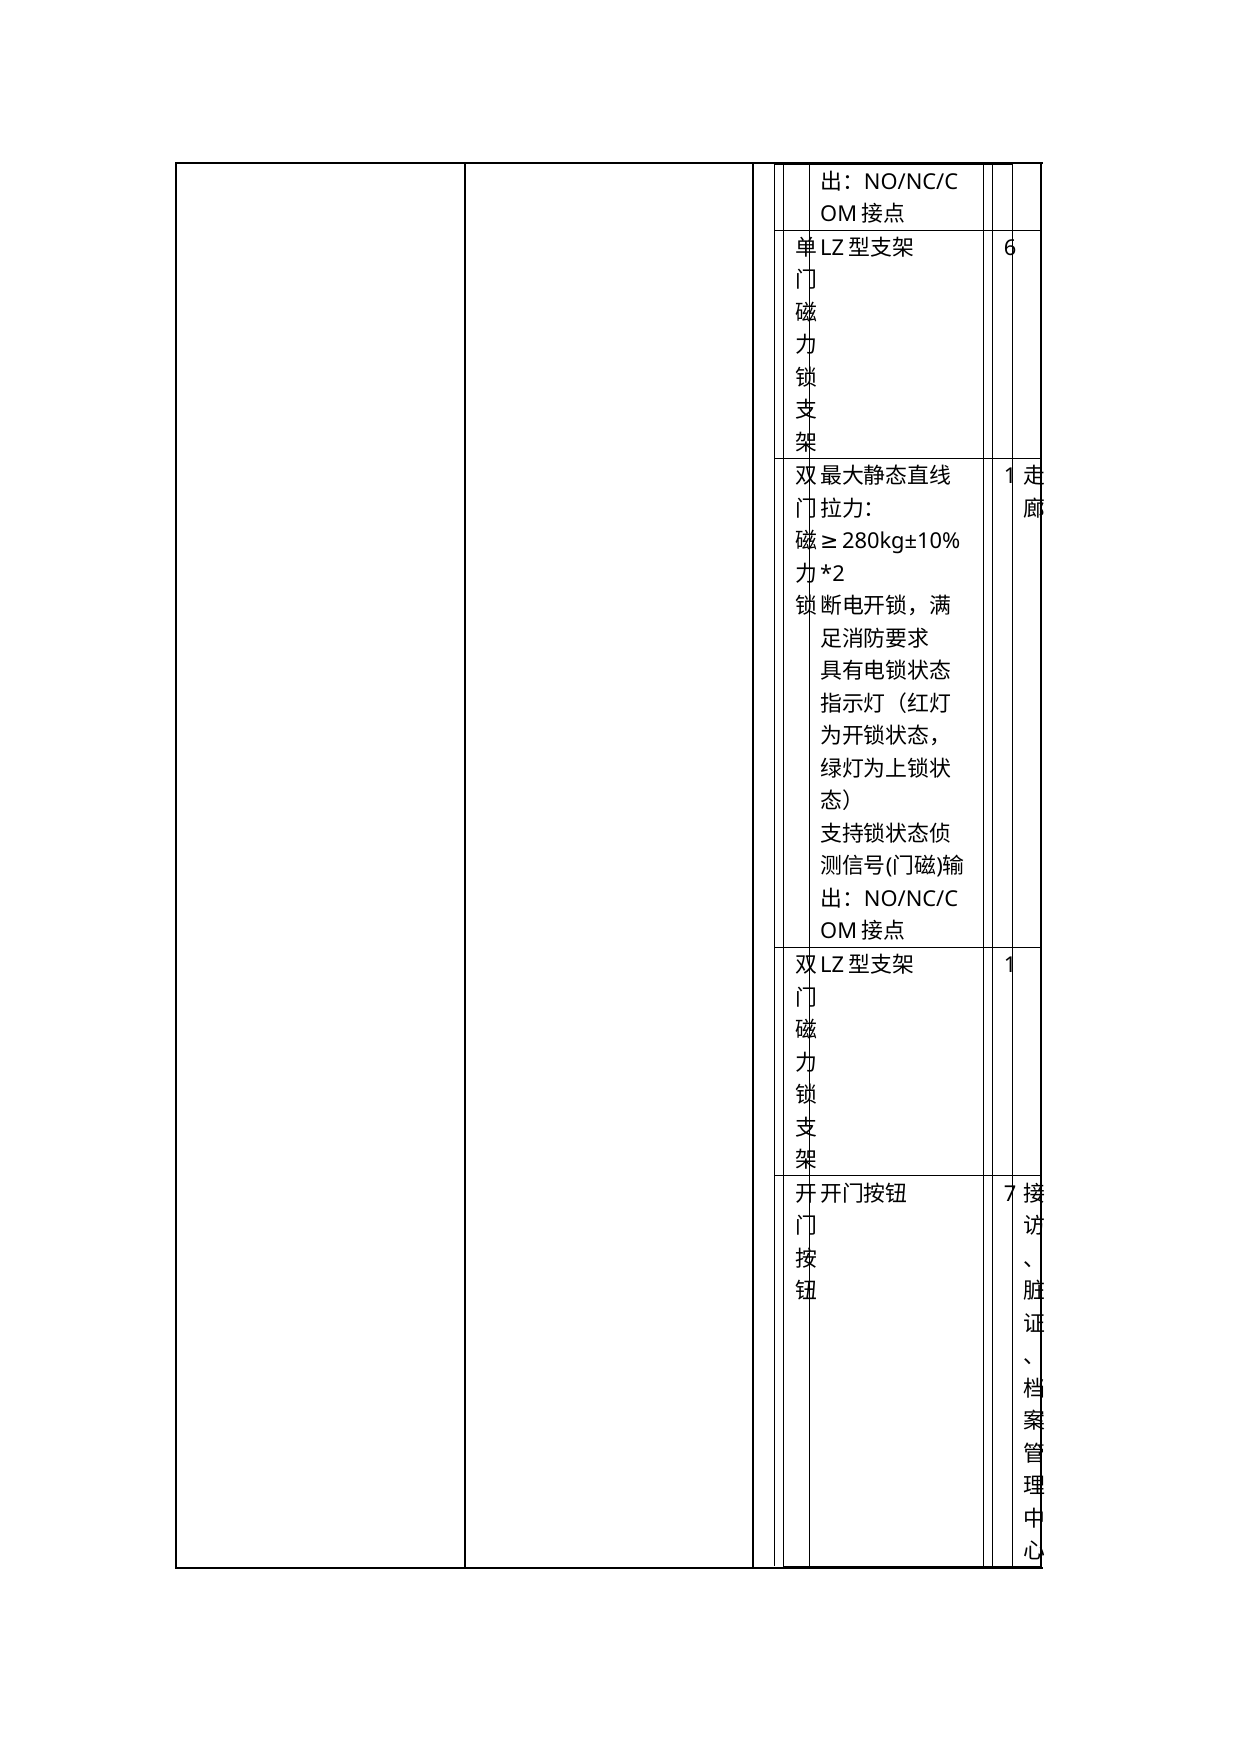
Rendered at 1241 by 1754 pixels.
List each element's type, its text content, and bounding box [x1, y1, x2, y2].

table_cell [810, 948, 983, 1175]
table_cell [810, 231, 983, 458]
table_cell [1013, 164, 1040, 230]
table_cell [1013, 231, 1040, 458]
table_cell [993, 948, 1012, 1175]
table_cell [810, 459, 983, 947]
table_cell [984, 165, 992, 230]
table_cell [1013, 459, 1040, 947]
table_cell [784, 165, 809, 230]
table_cell [784, 1176, 809, 1566]
table_cell [993, 1176, 1012, 1566]
table_cell [754, 164, 783, 1567]
table_cell [984, 231, 992, 458]
table_cell [784, 459, 809, 947]
table_cell [1013, 1176, 1040, 1566]
table_cell [984, 948, 992, 1175]
table_cell 1 [177, 164, 464, 1567]
table_cell [993, 231, 1012, 458]
table_cell [810, 165, 983, 230]
table_cell [784, 948, 809, 1175]
table_cell [993, 165, 1012, 230]
table_cell [784, 231, 809, 458]
table_cell [1013, 948, 1040, 1175]
table_cell [466, 164, 752, 1567]
table_cell [984, 459, 992, 947]
table_cell [984, 1176, 992, 1566]
table_cell [1006, 241, 1012, 254]
table_cell [993, 459, 1012, 947]
table_cell [810, 1176, 983, 1566]
